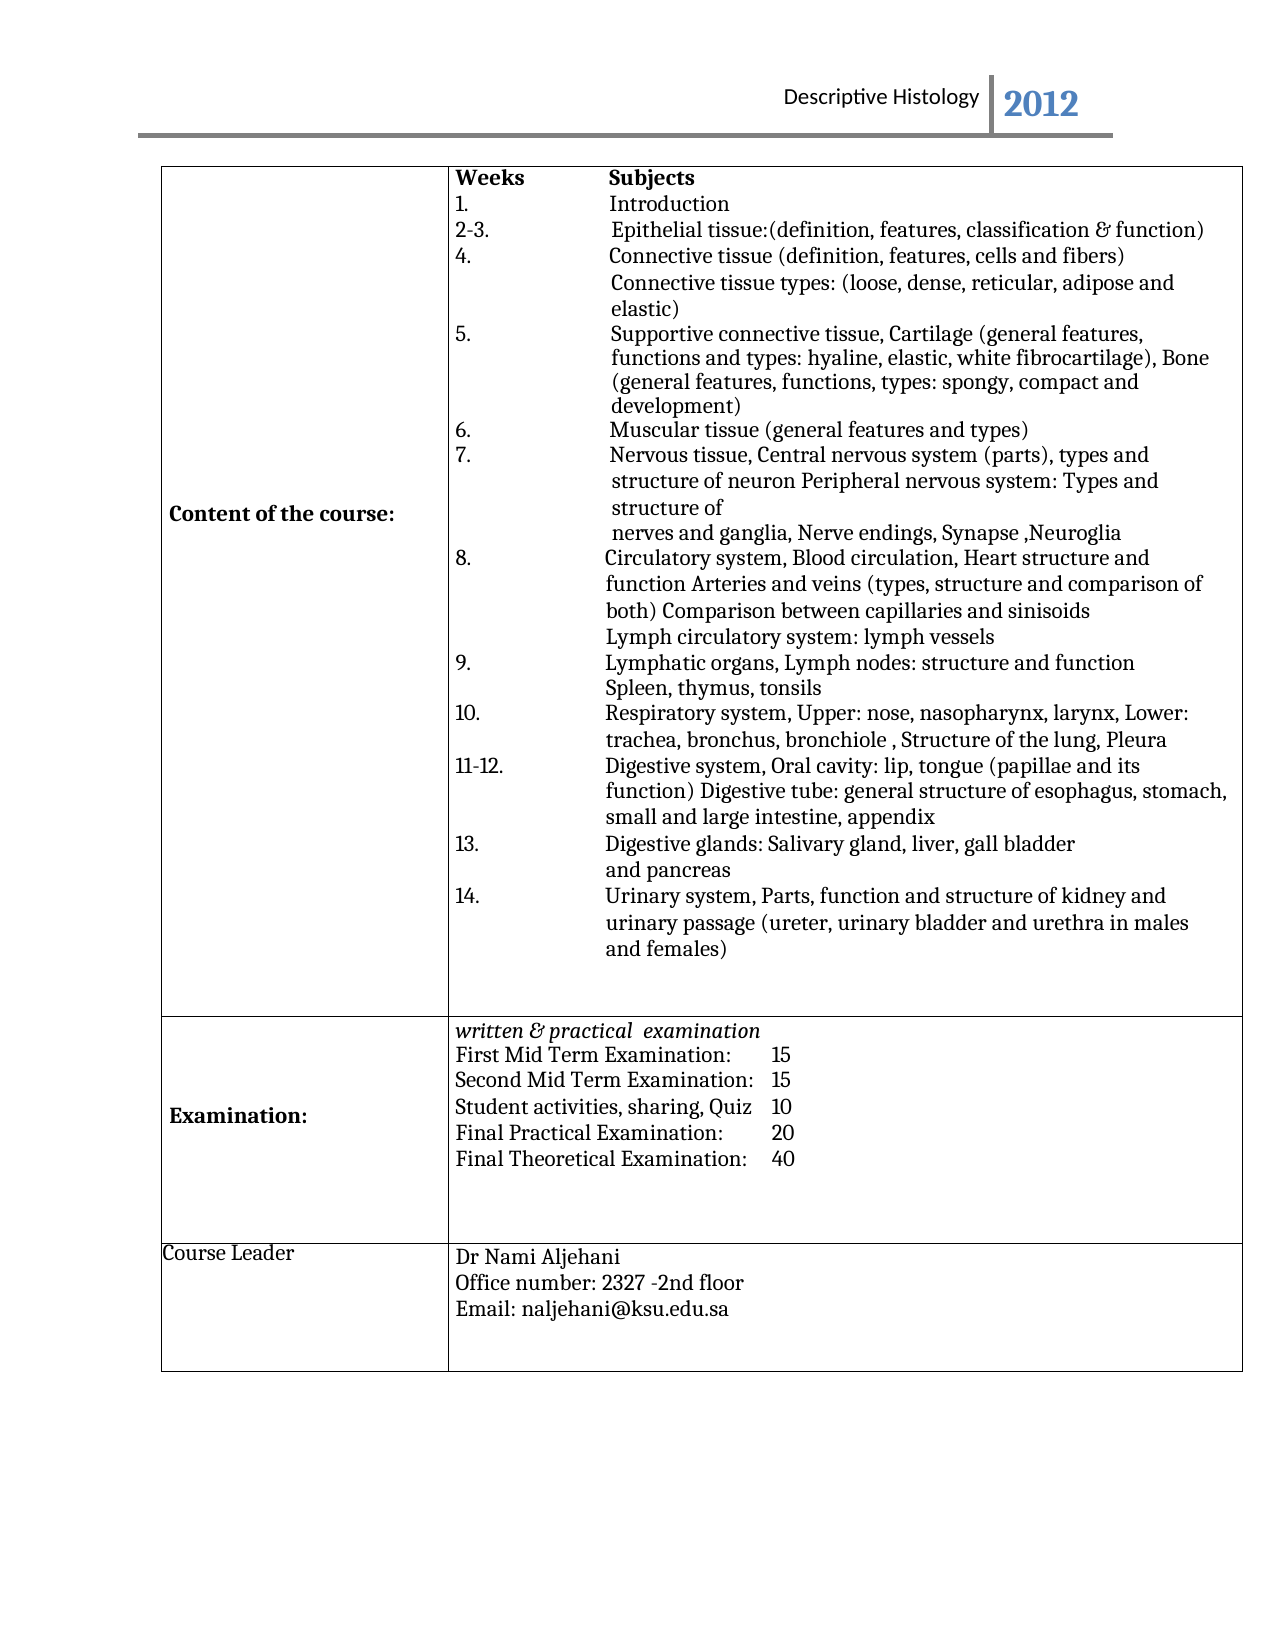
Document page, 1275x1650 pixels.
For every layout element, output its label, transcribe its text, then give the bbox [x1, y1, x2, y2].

table_cell written & practical examination First Mid Term Examination: 15 Second Mid Term Examination: 15 Student activities, sharing, Quiz 10 Final Practical Examination: 20 Final Theoretical Examination: 40 [449, 1017, 1242, 1242]
table_cell Dr Nami Aljehani Office number: 2327 -2nd floor Email: naljehani@ksu.edu.sa [449, 1244, 1242, 1371]
table_cell Weeks Subjects 1. Introduction 2-3. Epithelial tissue:(definition, features, classification & function) 4. Connective tissue (definition, features, cells and fibers) Connective tissue types: (loose, dense, reticular, adipose and elastic) 5. Supportive connective tissue, Cartilage (general features, functions and types: hyaline, elastic, white fibrocartilage), Bone (general features, functions, types: spongy, compact and development) 6. Muscular tissue (general features and types) 7. Nervous tissue, Central nervous system (parts), types and structure of neuron Peripheral nervous system: Types and structure of nerves and ganglia, Nerve endings, Synapse ,Neuroglia 8. Circulatory system, Blood circulation, Heart structure and function Arteries and veins (types, structure and comparison of both) Comparison between capillaries and sinisoids Lymph circulatory system: lymph vessels 9. Lymphatic organs, Lymph nodes: structure and function Spleen, thymus, tonsils 10. Respiratory system, Upper: nose, nasopharynx, larynx, Lower: trachea, bronchus, bronchiole , Structure of the lung, Pleura 11-12. Digestive system, Oral cavity: lip, tongue (papillae and its function) Digestive tube: general structure of esophagus, stomach, small and large intestine, appendix 13. Digestive glands: Salivary gland, liver, gall bladder and pancreas 14. Urinary system, Parts, function and structure of kidney and urinary passage (ureter, urinary bladder and urethra in males and females) [449, 167, 1242, 1016]
table_cell Examination: [162, 1017, 448, 1242]
table_cell Content of the course: [162, 167, 448, 1016]
table_cell Course Leader [162, 1244, 448, 1371]
